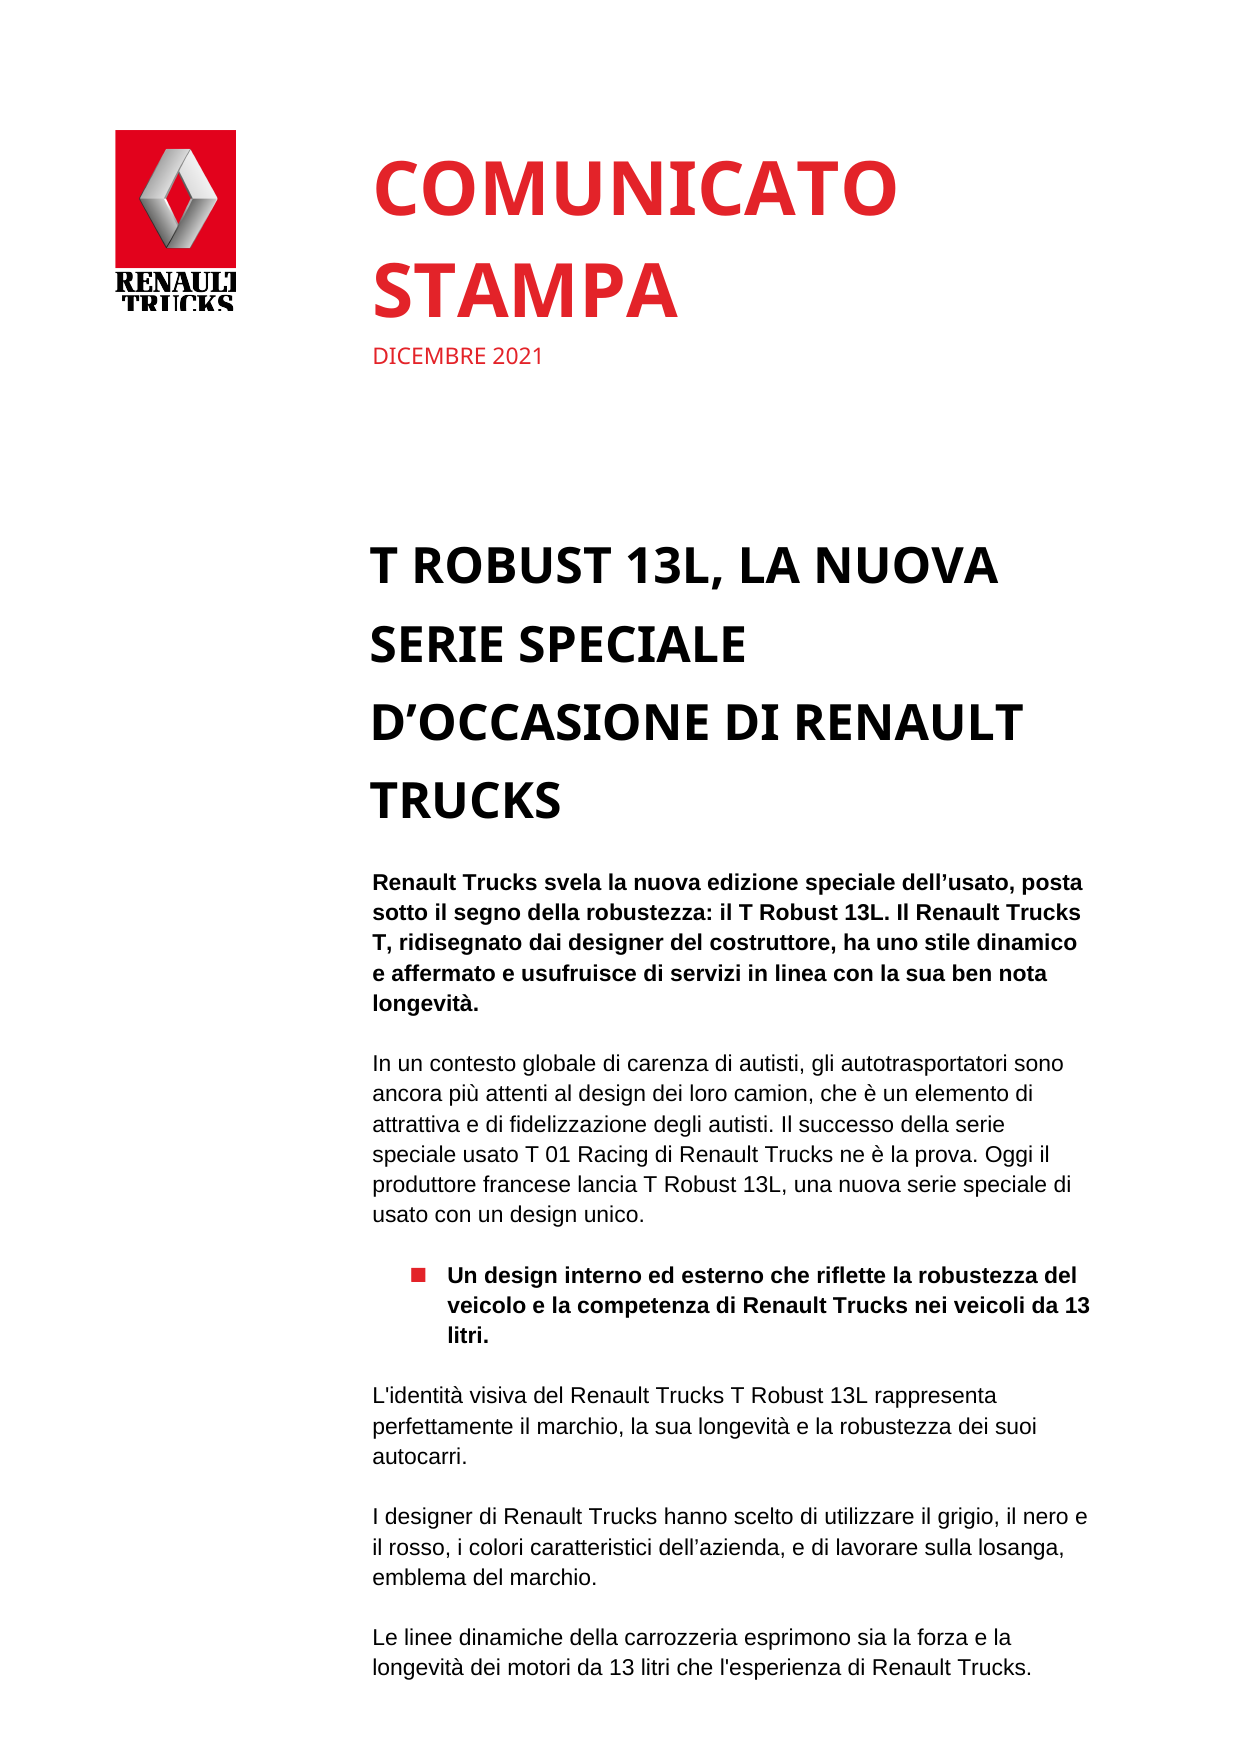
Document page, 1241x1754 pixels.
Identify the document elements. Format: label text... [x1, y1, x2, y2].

text Renault Trucks svela la nuova edizione speciale dell’usato, posta sotto il segno della robustezza: il T Robust 13L. Il Renault Trucks T, ridisegnato dai designer del costruttore, ha uno stile dinamico e affermato e usufruisce di servizi in linea con la sua ben nota longevità. [372, 869, 1093, 1016]
text In un contesto globale di carenza di autisti, gli autotrasportatori sono ancora più attenti al design dei loro camion, che è un elemento di attrattiva e di fidelizzazione degli autisti. Il successo della serie speciale usato T 01 Racing di Renault Trucks ne è la prova. Oggi il produttore francese lancia T Robust 13L, una nuova serie speciale di usato con un design unico. [372, 1050, 1093, 1227]
picture [115, 130, 236, 311]
text L'identità visiva del Renault Trucks T Robust 13L rappresenta perfettamente il marchio, la sua longevità e la robustezza dei suoi autocarri. [372, 1382, 1093, 1469]
text COMUNICATO [372, 136, 1093, 238]
text DICEMBRE 2021 [372, 340, 1093, 371]
list Un design interno ed esterno che riflette la robustezza del veicolo e la competenza di Renault Trucks nei veicoli da 13 litri. [409, 1262, 1093, 1348]
text Le linee dinamiche della carrozzeria esprimono sia la forza e la longevità dei motori da 13 litri che l'esperienza di Renault Trucks. [372, 1624, 1093, 1681]
text I designer di Renault Trucks hanno scelto di utilizzare il grigio, il nero e il rosso, i colori caratteristici dell’azienda, e di lavorare sulla losanga, emblema del marchio. [372, 1503, 1093, 1590]
text T ROBUST 13l, la nuova serie speciale d’occasione di renault trucks [369, 531, 1093, 834]
text STAMPA [372, 238, 1093, 340]
